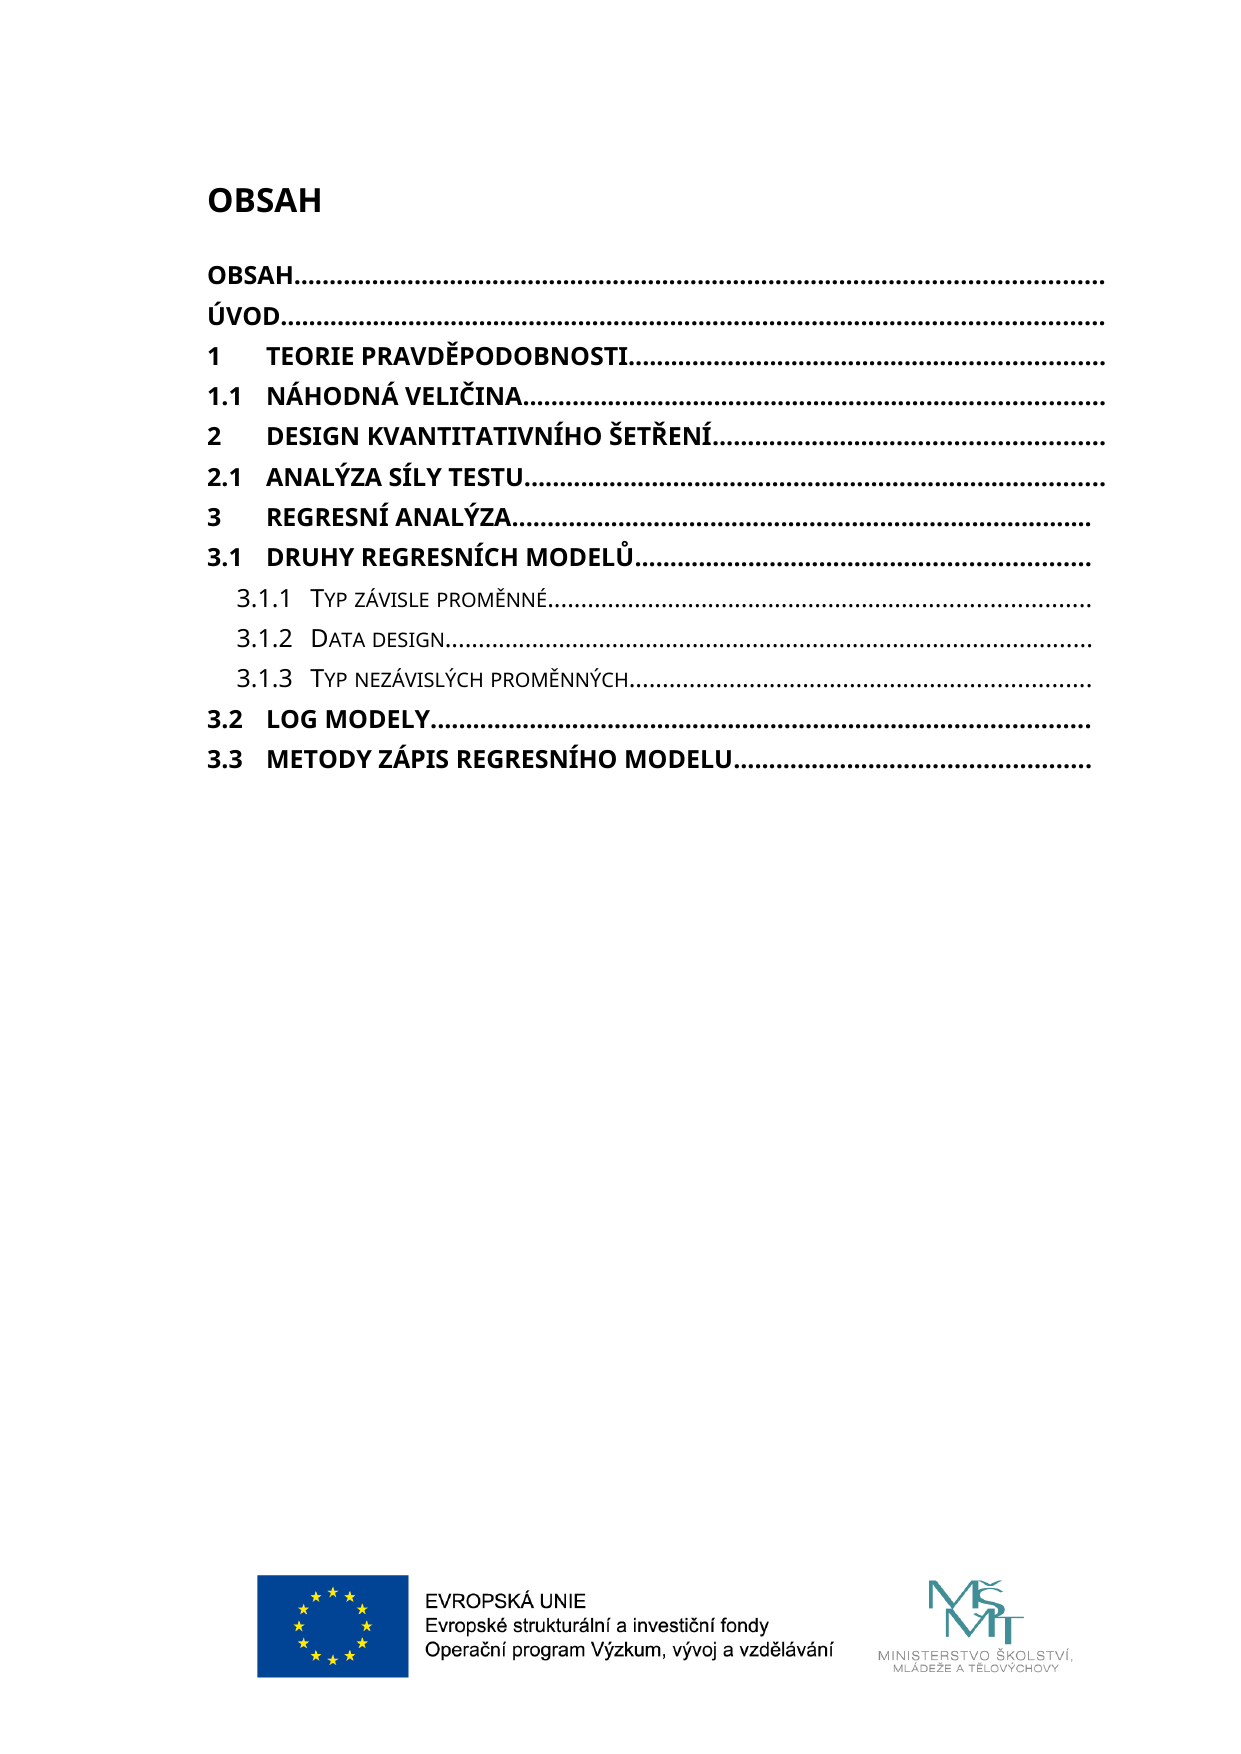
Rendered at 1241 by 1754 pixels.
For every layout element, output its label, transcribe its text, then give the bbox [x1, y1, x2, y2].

text 1.1 Náhodná veličina 5 [207, 379, 1063, 413]
text 3.1.1 Typ závisle proměnné 11 [236, 580, 1063, 614]
text 3.1.3 Typ nezávislých proměnných 14 [236, 661, 1063, 695]
text 3.1 Druhy regresních modelů 10 [207, 540, 1063, 574]
text Úvod 3 [207, 298, 1063, 332]
text 3.2 Log modely 14 [207, 701, 1063, 735]
picture [206, 1524, 1123, 1728]
text 3.3 Metody zápis regresního modelu 16 [207, 742, 1063, 776]
text OBSAH [207, 177, 1122, 223]
text 2.1 Analýza síly testu 9 [207, 459, 1063, 493]
text 3.1.2 Data design 13 [236, 621, 1063, 655]
text 1 Teorie pravděpodobnosti 4 [207, 338, 1063, 372]
text OBSAH 2 [207, 258, 1063, 292]
text 3 regresní analýza 10 [207, 500, 1063, 534]
text 2 DESIGN Kvantitativního šetření 7 [207, 419, 1063, 453]
